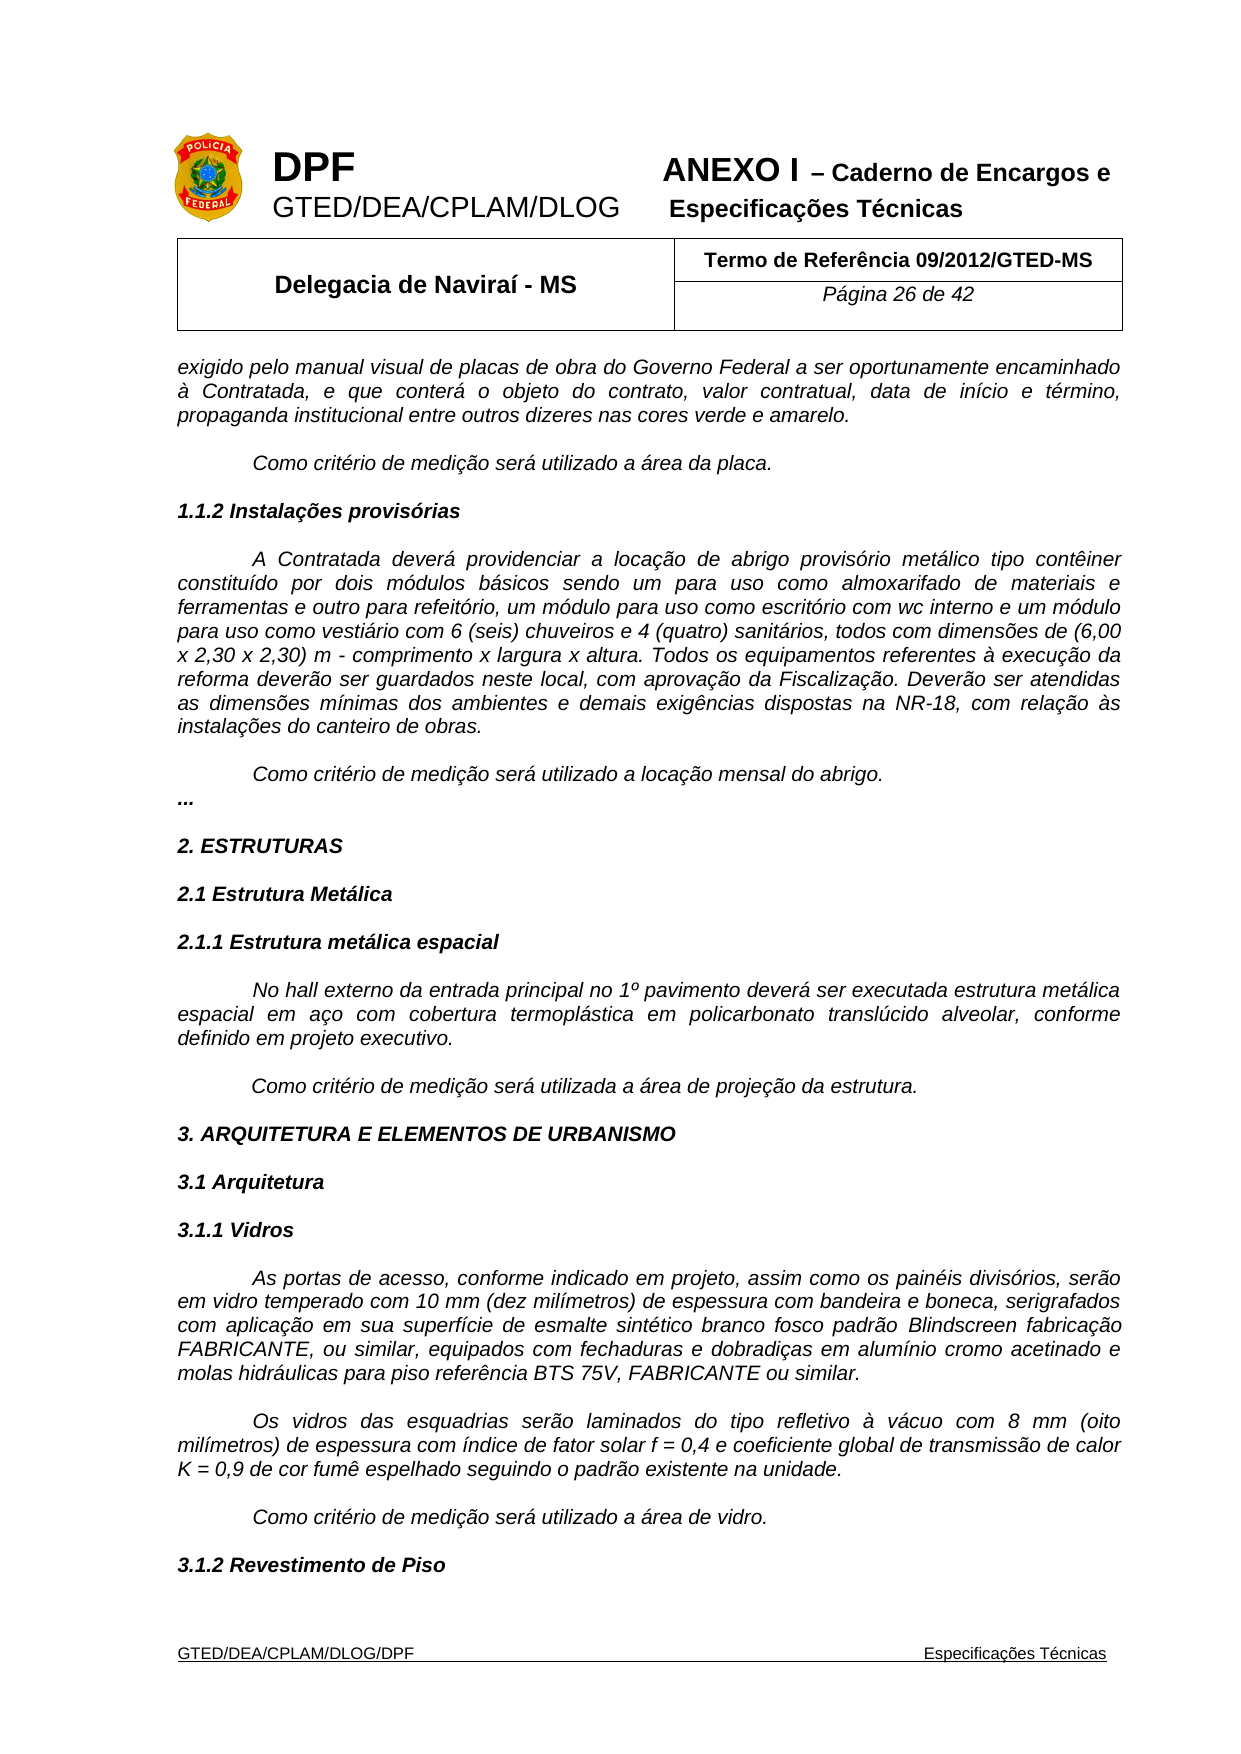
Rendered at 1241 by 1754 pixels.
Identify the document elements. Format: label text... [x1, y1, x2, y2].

text 1.1.2 Instalações provisórias [177, 499, 1122, 523]
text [177, 355, 1122, 427]
text 3.1.2 Revestimento de Piso [177, 1553, 1122, 1577]
text 3.1 Arquitetura [177, 1169, 1122, 1193]
text A Contratada deverá providenciar a locação de abrigo provisório metálico tipo contêiner constituído por dois módulos básicos sendo um para uso como almoxarifado de materiais e ferramentas e outro para refeitório, um módulo para uso como escritório com wc interno e um módulo para uso como vestiário com 6 (seis) chuveiros e 4 (quatro) sanitários, todos com dimensões de (6,00 x 2,30 x 2,30) m - comprimento x largura x altura. Todos os equipamentos referentes à execução da reforma deverão ser guardados neste local, com aprovação da Fiscalização. Deverão ser atendidas as dimensões mínimas dos ambientes e demais exigências dispostas na NR-18, com relação às instalações do canteiro de obras. [177, 547, 1122, 738]
text Como critério de medição será utilizado a locação mensal do abrigo. [177, 762, 1122, 786]
text 2.1.1 Estrutura metálica espacial [177, 930, 1122, 954]
text No hall externo da entrada principal no 1º pavimento deverá ser executada estrutura metálica espacial em aço com cobertura termoplástica em policarbonato translúcido alveolar, conforme definido em projeto executivo. [177, 978, 1122, 1050]
text 2. ESTRUTURAS [177, 834, 1122, 858]
text As portas de acesso, conforme indicado em projeto, assim como os painéis divisórios, serão em vidro temperado com 10 mm (dez milímetros) de espessura com bandeira e boneca, serigrafados com aplicação em sua superfície de esmalte sintético branco fosco padrão Blindscreen fabricação FABRICANTE, ou similar, equipados com fechaduras e dobradiças em alumínio cromo acetinado e molas hidráulicas para piso referência BTS 75V, FABRICANTE ou similar. [177, 1265, 1122, 1385]
text 3.1.1 Vidros [177, 1217, 1122, 1241]
text ... [177, 786, 1122, 810]
text 2.1 Estrutura Metálica [177, 882, 1122, 906]
text 3. ARQUITETURA E ELEMENTOS DE URBANISMO [177, 1122, 1122, 1146]
text Os vidros das esquadrias serão laminados do tipo refletivo à vácuo com 8 mm (oito milímetros) de espessura com índice de fator solar f = 0,4 e coeficiente global de transmissão de calor K = 0,9 de cor fumê espelhado seguindo o padrão existente na unidade. [177, 1409, 1122, 1481]
text Como critério de medição será utilizado a área de vidro. [177, 1505, 1122, 1529]
text Como critério de medição será utilizado a área da placa. [177, 451, 1122, 475]
text Como critério de medição será utilizada a área de projeção da estrutura. [177, 1074, 1122, 1098]
